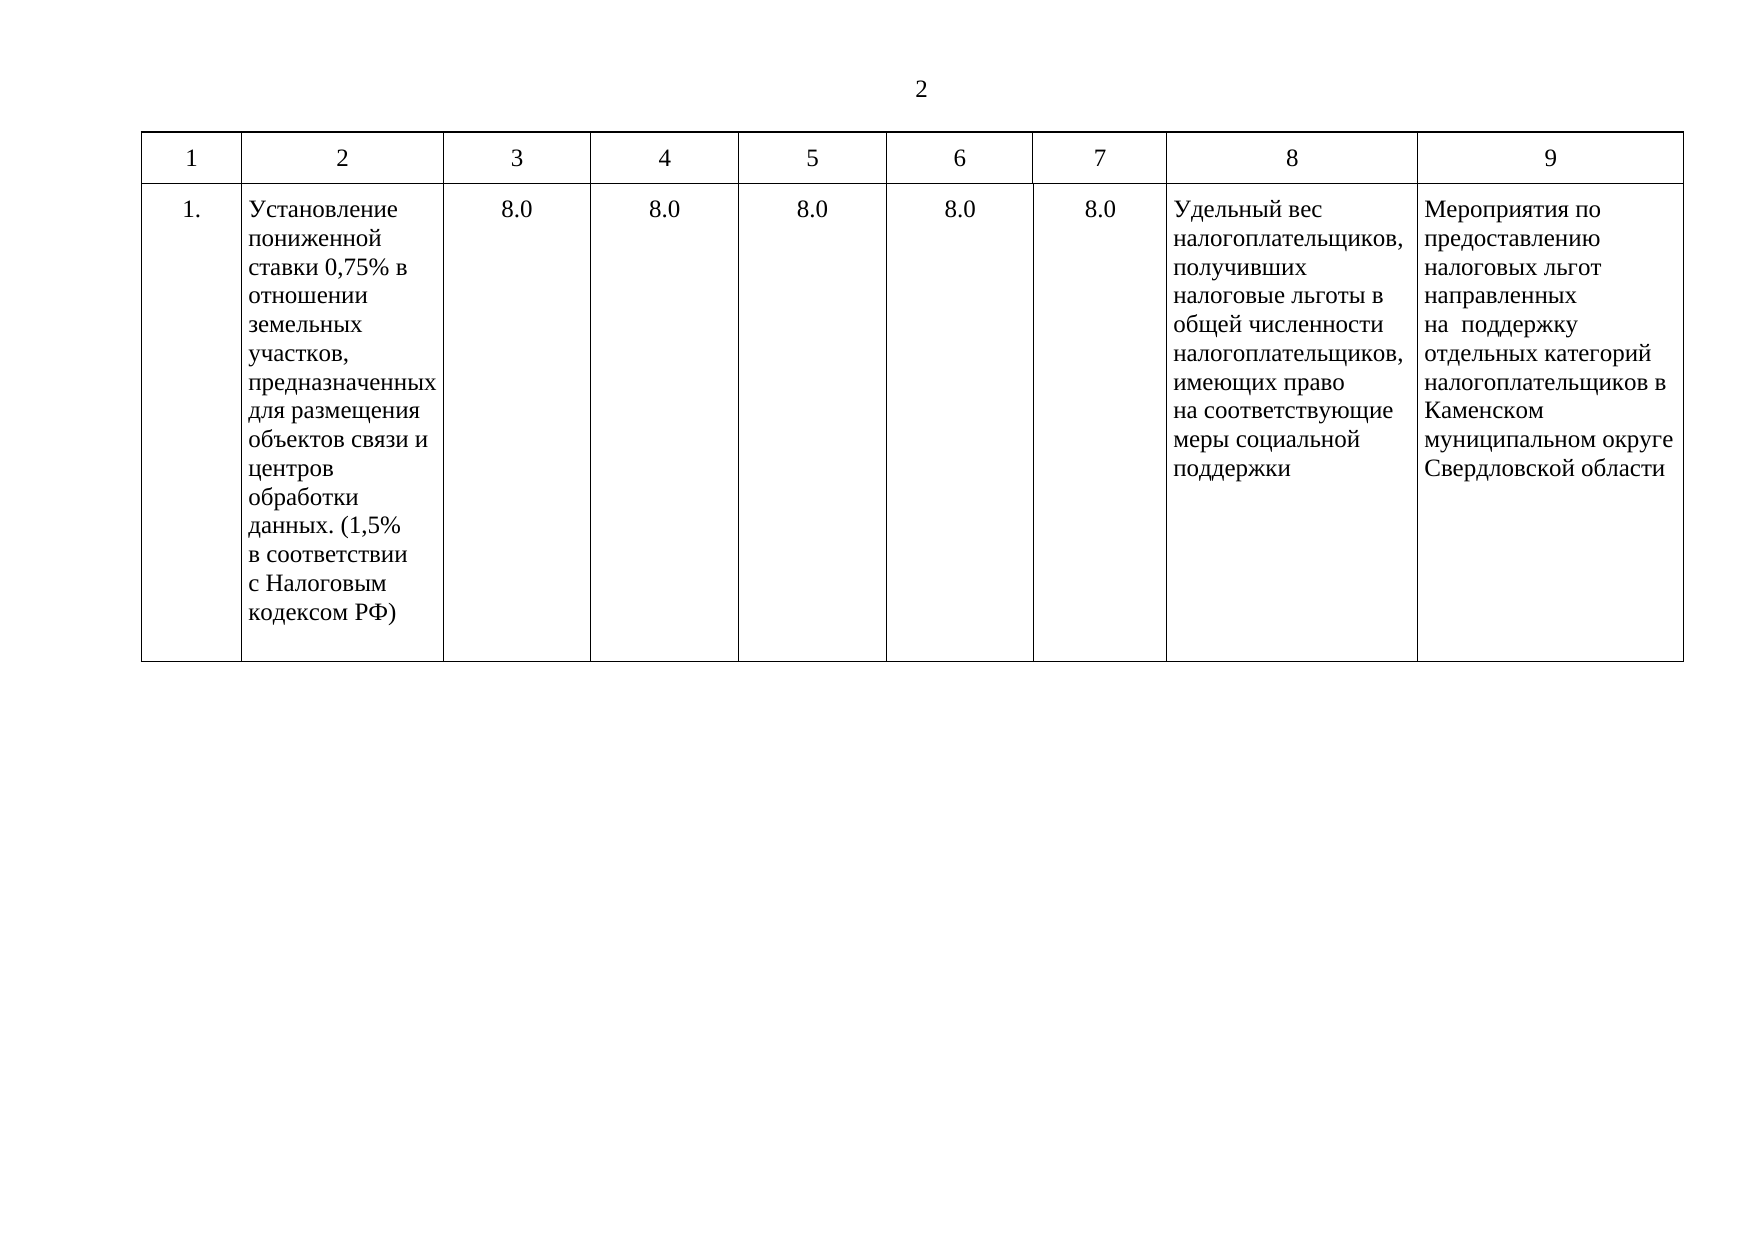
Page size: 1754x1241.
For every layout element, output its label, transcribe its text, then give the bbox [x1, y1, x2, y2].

table_cell Установление пониженной ставки 0,75% в отношении земельных участков, предназначенных для размещения объектов связи и центров обработки данных. (1,5% в соответствии с Налоговым кодексом РФ) [242, 184, 443, 661]
table_cell 8 [1167, 133, 1417, 182]
table_cell 2 [242, 133, 443, 182]
table_cell 6 [887, 133, 1032, 182]
table_cell 8.0 [1034, 184, 1166, 661]
table_cell 4 [591, 133, 738, 182]
table_cell 1 [142, 133, 241, 182]
table_cell 5 [739, 133, 886, 182]
table_cell 8.0 [444, 184, 590, 661]
table_cell Удельный вес налогоплательщиков, получивших налоговые льготы в общей численности налогоплательщиков, имеющих право на соответствующие меры социальной поддержки [1167, 184, 1417, 661]
table_cell 8.0 [887, 184, 1033, 661]
table_cell Мероприятия по предоставлению налоговых льгот направленных на поддержку отдельных категорий налогоплательщиков в Каменском муниципальном округе Свердловской области [1418, 184, 1683, 661]
table_cell 1. [142, 184, 241, 661]
table_cell 3 [444, 133, 590, 182]
table_cell 7 [1033, 133, 1166, 182]
table_cell 8.0 [591, 184, 738, 661]
table_cell 9 [1418, 133, 1683, 182]
table_cell 8.0 [739, 184, 886, 661]
